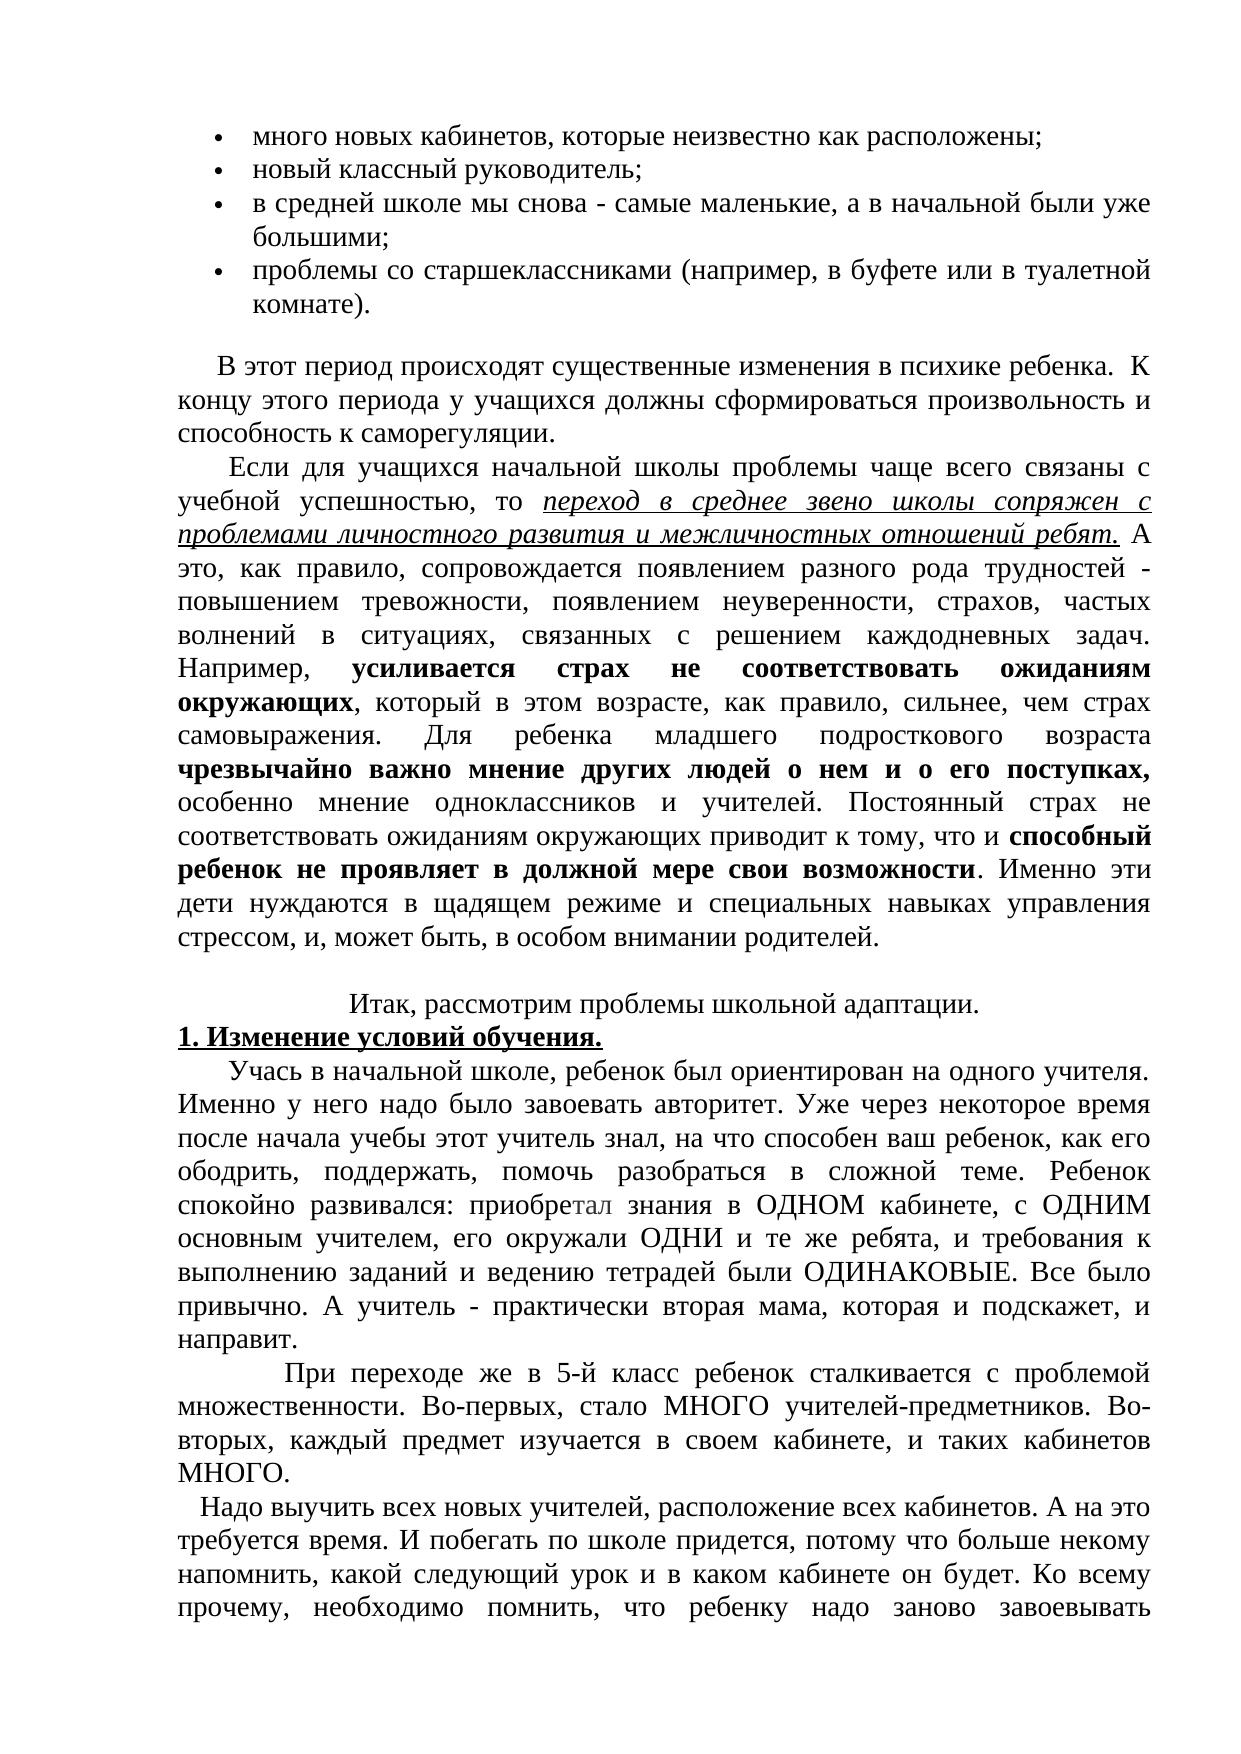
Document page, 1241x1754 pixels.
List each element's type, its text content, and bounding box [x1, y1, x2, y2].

text Если для учащихся начальной школы проблемы чаще всего связаны с учебной успешностью, то переход в среднее звено школы сопряжен с проблемами личностного развития и межличностных отношений ребят. А это, как правило, сопровождается появлением разного рода трудностей - повышением тревожности, появлением неуверенности, страхов, частых волнений в ситуациях, связанных с решением каждодневных задач. Например, усиливается страх не соответствовать ожиданиям окружающих, который в этом возрасте, как правило, сильнее, чем страх самовыражения. Для ребенка младшего подросткового возраста чрезвычайно важно мнение других людей о нем и о его поступках, особенно мнение одноклассников и учителей. Постоянный страх не соответствовать ожиданиям окружающих приводит к тому, что и способный ребенок не проявляет в должной мере свои возможности. Именно эти дети нуждаются в щадящем режиме и специальных навыках управления стрессом, и, может быть, в особом внимании родителей. [177, 449, 1152, 952]
text В этот период происходят существенные изменения в психике ребенка. К концу этого периода у учащихся должны сформироваться произвольность и способность к саморегуляции. [177, 348, 1152, 449]
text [177, 1489, 1152, 1623]
text 1. Изменение условий обучения. [177, 1019, 1152, 1053]
list в средней школе мы снова - самые маленькие, а в начальной были уже большими; [215, 185, 1152, 252]
text При переходе же в 5-й класс ребенок сталкивается с проблемой множественности. Во-первых, стало МНОГО учителей-предметников. Во-вторых, каждый предмет изучается в своем кабинете, и таких кабинетов МНОГО. [177, 1355, 1152, 1489]
list проблемы со старшеклассниками (например, в буфете или в туалетной комнате). [215, 252, 1152, 319]
text Учась в начальной школе, ребенок был ориентирован на одного учителя. Именно у него надо было завоевать авторитет. Уже через некоторое время после начала учебы этот учитель знал, на что способен ваш ребенок, как его ободрить, поддержать, помочь разобраться в сложной теме. Ребенок спокойно развивался: приобретал знания в ОДНОМ кабинете, с ОДНИМ основным учителем, его окружали ОДНИ и те же ребята, и требования к выполнению заданий и ведению тетрадей были ОДИНАКОВЫЕ. Все было привычно. А учитель - практически вторая мама, которая и подскажет, и направит. [177, 1053, 1152, 1355]
list новый классный руководитель; [215, 152, 1152, 185]
text Итак, рассмотрим проблемы школьной адаптации. [177, 986, 1152, 1019]
list много новых кабинетов, которые неизвестно как расположены; [215, 118, 1152, 152]
